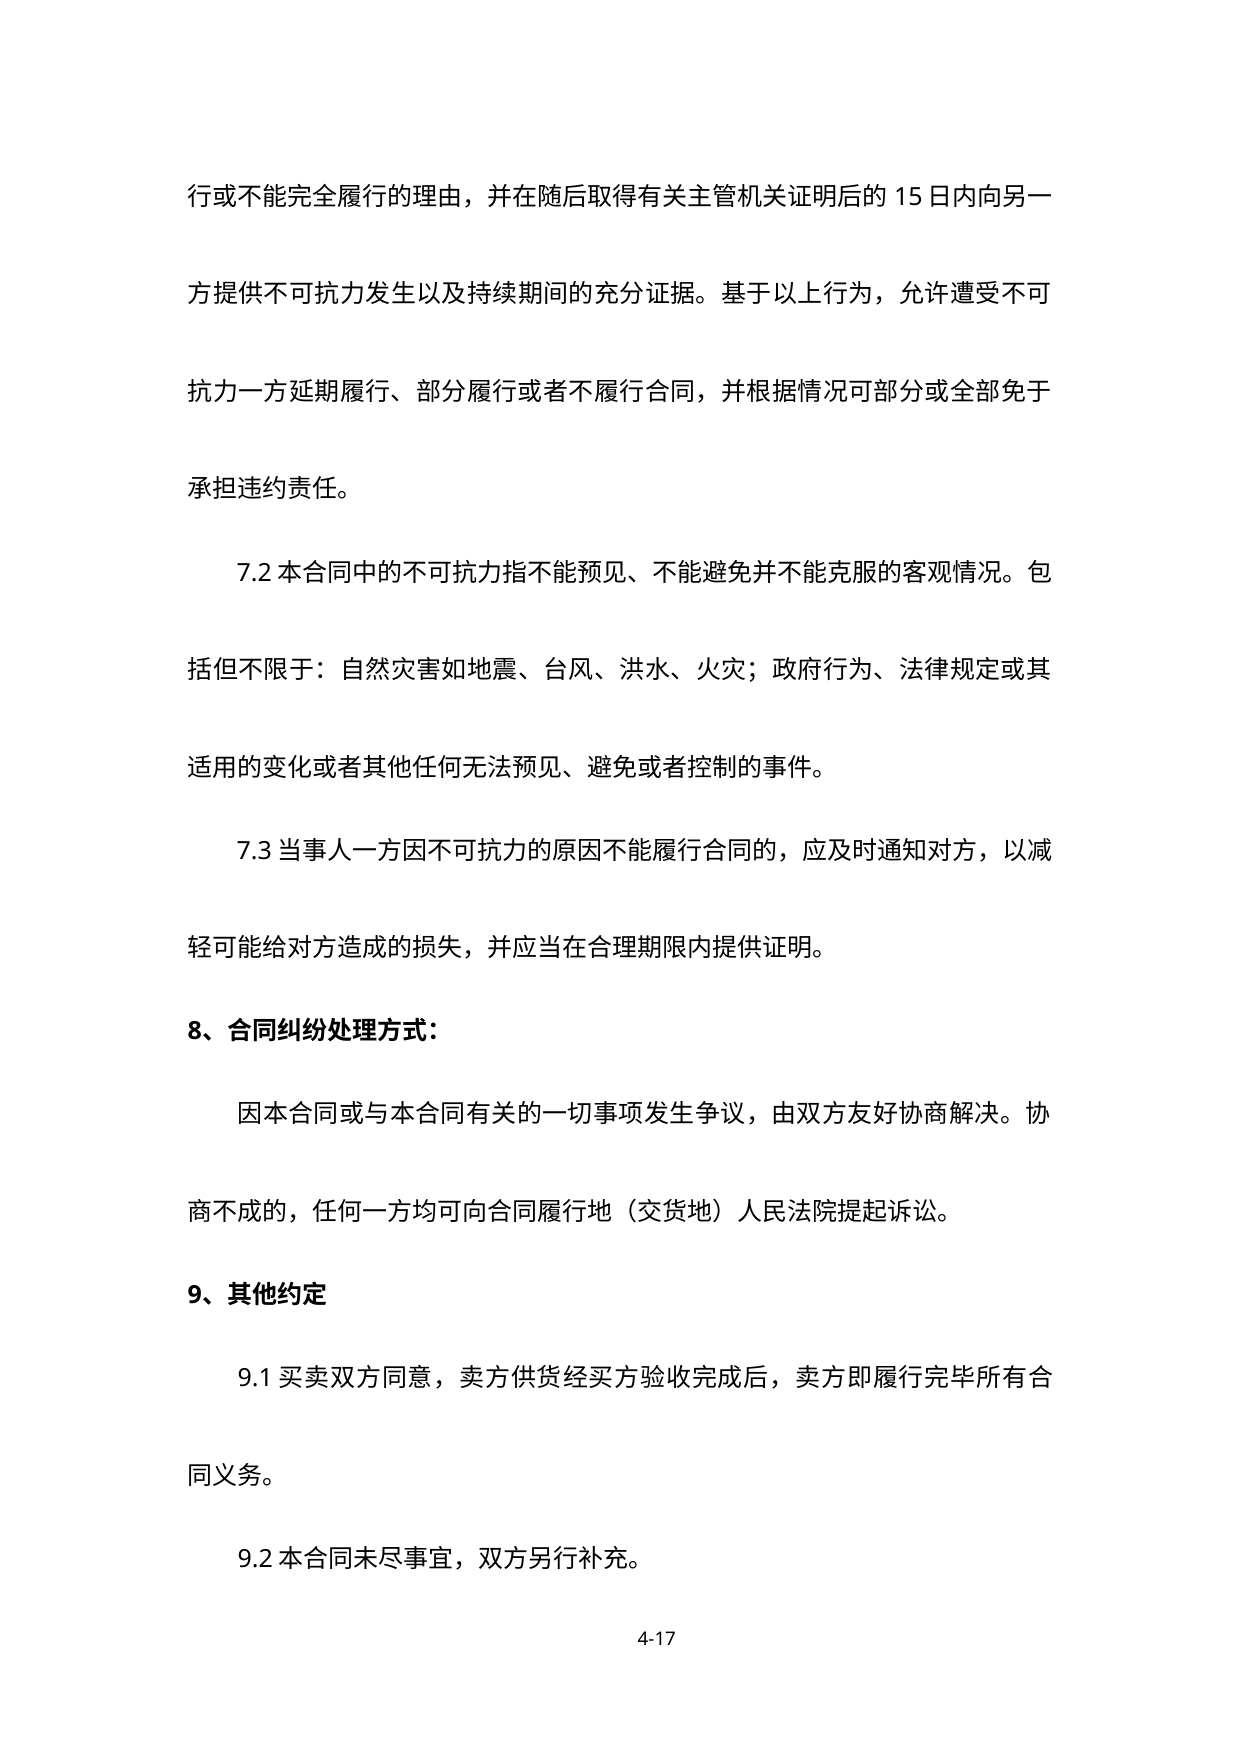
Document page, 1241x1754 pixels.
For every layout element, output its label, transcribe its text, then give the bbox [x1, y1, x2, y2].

text 9、其他约定 [187, 1260, 1053, 1325]
text 8、合同纠纷处理方式： [187, 996, 1053, 1061]
text 因本合同或与本合同有关的一切事项发生争议，由双方友好协商解决。协商不成的，任何一方均可向合同履行地（交货地）人民法院提起诉讼。 [187, 1079, 1053, 1242]
text 7.3当事人一方因不可抗力的原因不能履行合同的，应及时通知对方，以减轻可能给对方造成的损失，并应当在合理期限内提供证明。 [187, 816, 1053, 978]
text 7.2本合同中的不可抗力指不能预见、不能避免并不能克服的客观情况。包括但不限于：自然灾害如地震、台风、洪水、火灾；政府行为、法律规定或其适用的变化或者其他任何无法预见、避免或者控制的事件。 [187, 538, 1053, 798]
text 9.1买卖双方同意，卖方供货经买方验收完成后，卖方即履行完毕所有合同义务。 [187, 1343, 1053, 1506]
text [187, 162, 1053, 519]
text 9.2本合同未尽事宜，双方另行补充。 [187, 1524, 1053, 1589]
